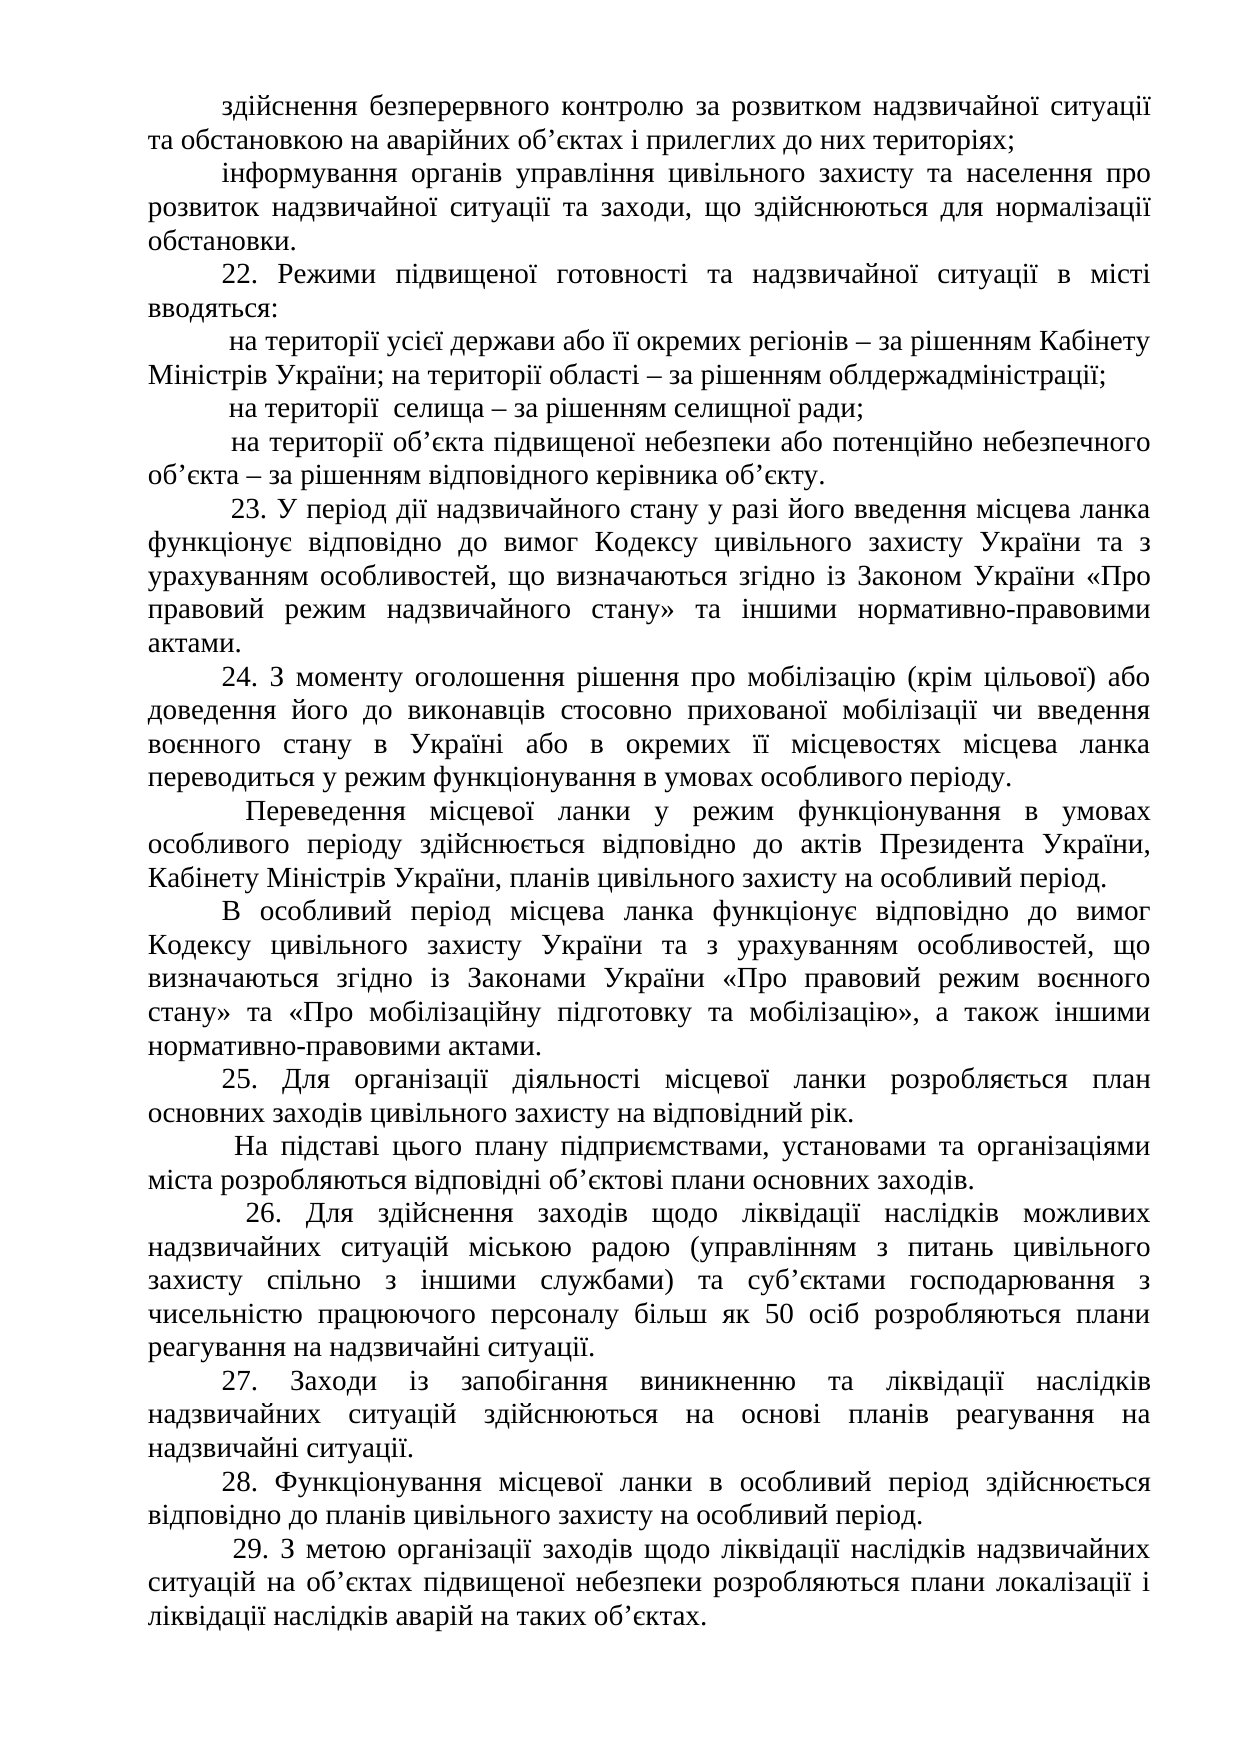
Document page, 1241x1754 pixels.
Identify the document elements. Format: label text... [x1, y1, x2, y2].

text на території усієї держави або її окремих регіонів – за рішенням Кабінету Міністрів України; на території області – за рішенням облдержадміністрації; [148, 323, 1152, 390]
text Переведення місцевої ланки у режим функціонування в умовах особливого періоду здійснюється відповідно до актів Президента України, Кабінету Міністрів України, планів цивільного захисту на особливий період. [148, 793, 1152, 893]
text На підставі цього плану підприємствами, установами та організаціями міста розробляються відповідні об’єктові плани основних заходів. [148, 1128, 1152, 1195]
text 26. Для здійснення заходів щодо ліквідації наслідків можливих надзвичайних ситуацій міською радою (управлінням з питань цивільного захисту спільно з іншими службами) та суб’єктами господарювання з чисельністю працюючого персоналу більш як 50 осіб розробляються плани реагування на надзвичайні ситуації. [148, 1195, 1152, 1363]
text 23. У період дії надзвичайного стану у разі його введення місцева ланка функціонує відповідно до вимог Кодексу цивільного захисту України та з урахуванням особливостей, що визначаються згідно із Законом України «Про правовий режим надзвичайного стану» та іншими нормативно-правовими актами. [148, 491, 1152, 659]
text 29. З метою організації заходів щодо ліквідації наслідків надзвичайних ситуацій на об’єктах підвищеної небезпеки розробляються плани локалізації і ліквідації наслідків аварій на таких об’єктах. [148, 1531, 1152, 1631]
text 28. Функціонування місцевої ланки в особливий період здійснюється відповідно до планів цивільного захисту на особливий період. [148, 1464, 1152, 1531]
text інформування органів управління цивільного захисту та населення про розвиток надзвичайної ситуації та заходи, що здійснюються для нормалізації обстановки. [148, 156, 1152, 256]
text 27. Заходи із запобігання виникненню та ліквідації наслідків надзвичайних ситуацій здійснюються на основі планів реагування на надзвичайні ситуації. [148, 1363, 1152, 1464]
text 24. З моменту оголошення рішення про мобілізацію (крім цільової) або доведення його до виконавців стосовно прихованої мобілізації чи введення воєнного стану в Україні або в окремих її місцевостях місцева ланка переводиться у режим функціонування в умовах особливого періоду. [148, 659, 1152, 793]
text 25. Для організації діяльності місцевої ланки розробляється план основних заходів цивільного захисту на відповідний рік. [148, 1061, 1152, 1128]
text 22. Режими підвищеної готовності та надзвичайної ситуації в місті вводяться: [148, 256, 1152, 323]
text на території об’єкта підвищеної небезпеки або потенційно небезпечного об’єкта – за рішенням відповідного керівника об’єкту. [148, 424, 1152, 491]
text В особливий період місцева ланка функціонує відповідно до вимог Кодексу цивільного захисту України та з урахуванням особливостей, що визначаються згідно із Законами України «Про правовий режим воєнного стану» та «Про мобілізаційну підготовку та мобілізацію», а також іншими нормативно-правовими актами. [148, 893, 1152, 1061]
text здійснення безперервного контролю за розвитком надзвичайної ситуації та обстановкою на аварійних об’єктах і прилеглих до них територіях; [148, 88, 1152, 156]
text на території селища – за рішенням селищної ради; [148, 390, 1152, 424]
